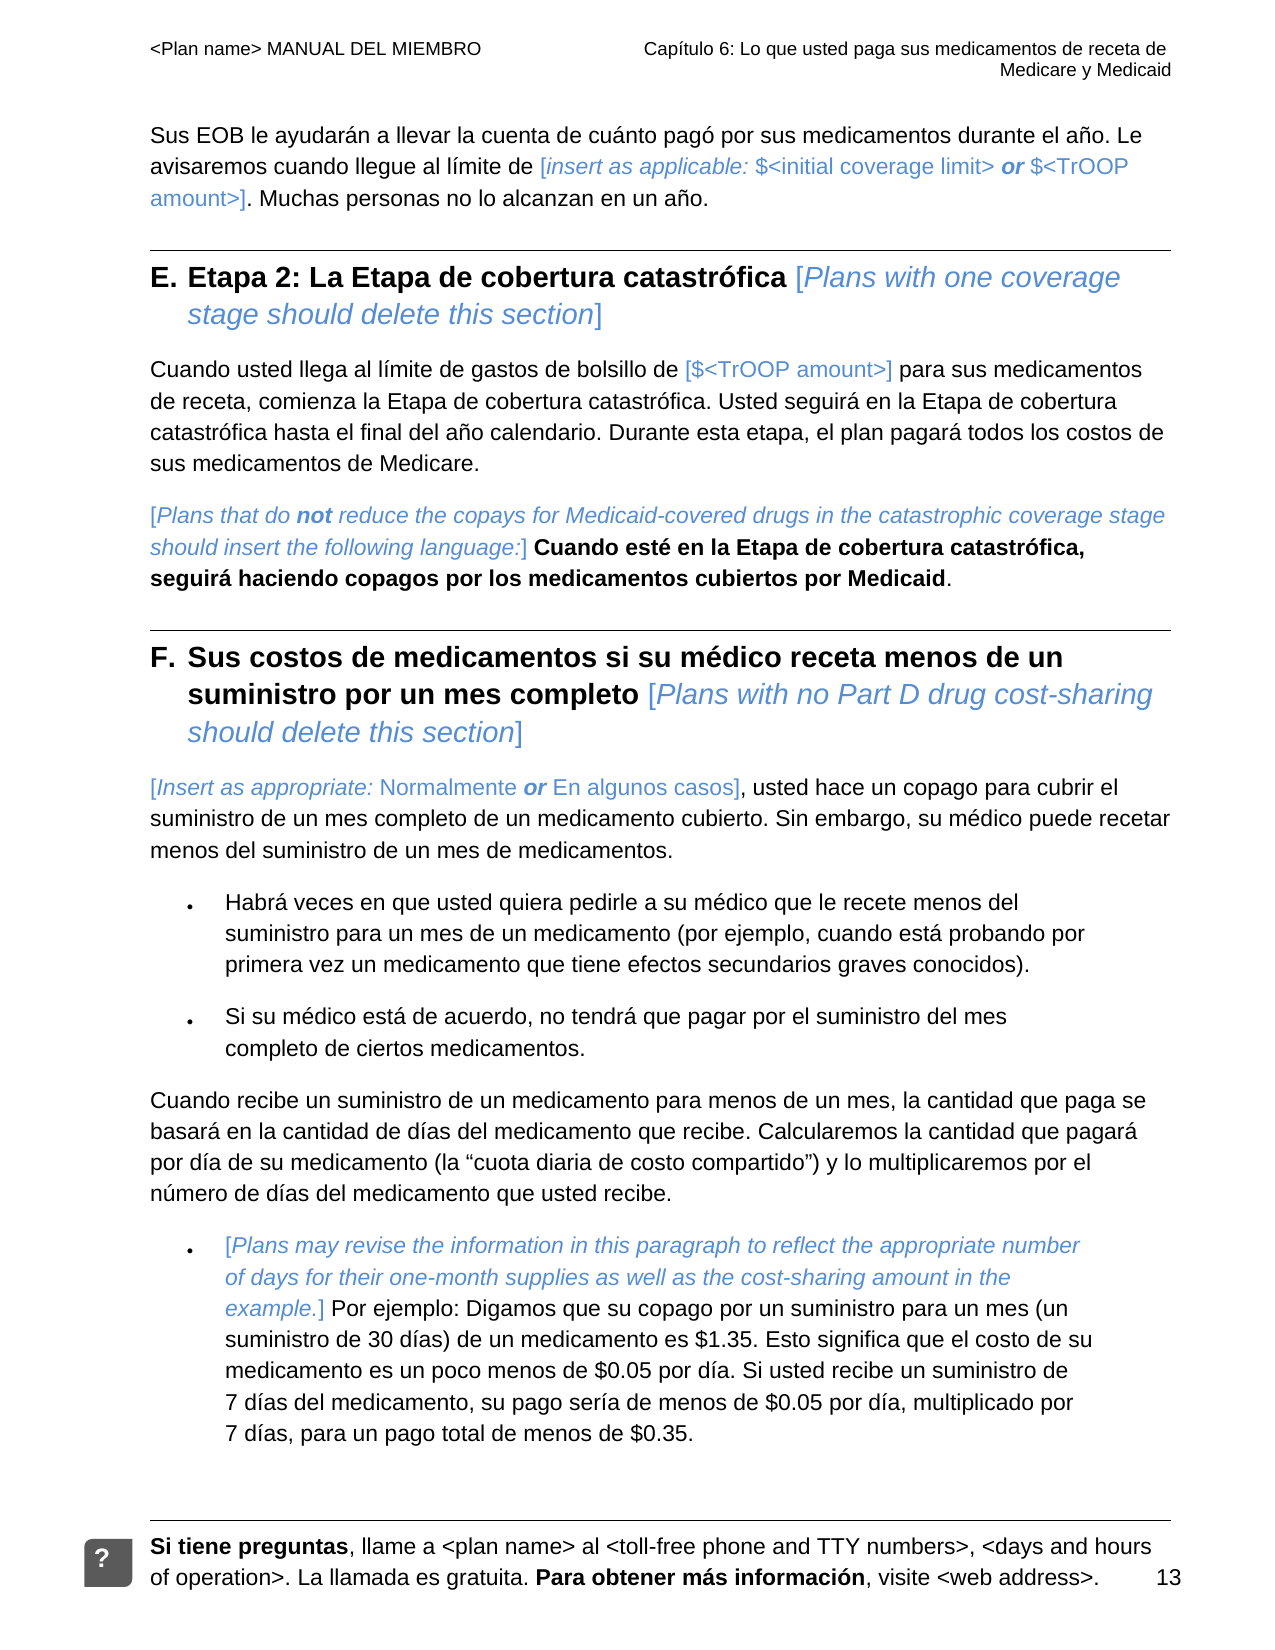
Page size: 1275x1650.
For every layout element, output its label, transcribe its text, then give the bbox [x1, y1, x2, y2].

list Habrá veces en que usted quiera pedirle a su médico que le recete menos del suministro para un mes de un medicamento (por ejemplo, cuando está probando por primera vez un medicamento que tiene efectos secundarios graves conocidos). [187, 885, 1096, 979]
subtitle E. Etapa 2: La Etapa de cobertura catastrófica [Plans with one coverage stage should delete this section] [150, 251, 1171, 332]
text Cuando usted llega al límite de gastos de bolsillo de [$<TrOOP amount>] para sus medicamentos de receta, comienza la Etapa de cobertura catastrófica. Usted seguirá en la Etapa de cobertura catastrófica hasta el final del año calendario. Durante esta etapa, el plan pagará todos los costos de sus medicamentos de Medicare. [150, 353, 1171, 478]
subtitle F. Sus costos de medicamentos si su médico receta menos de un suministro por un mes completo [Plans with no Part D drug cost-sharing should delete this section] [150, 631, 1171, 750]
text Sus EOB le ayudarán a llevar la cuenta de cuánto pagó por sus medicamentos durante el año. Le avisaremos cuando llegue al límite de [insert as applicable: $<initial coverage limit> or $<TrOOP amount>]. Muchas personas no lo alcanzan en un año. [150, 118, 1171, 212]
list Cuando recibe un suministro de un medicamento para menos de un mes, la cantidad que paga se basará en la cantidad de días del medicamento que recibe. Calcularemos la cantidad que pagará por día de su medicamento (la “cuota diaria de costo compartido”) y lo multiplicaremos por el número de días del medicamento que usted recibe. [150, 1083, 1171, 1208]
list Si su médico está de acuerdo, no tendrá que pagar por el suministro del mes completo de ciertos medicamentos. [187, 1000, 1096, 1062]
list [Plans that do not reduce the copays for Medicaid-covered drugs in the catastrophic coverage stage should insert the following language:] Cuando esté en la Etapa de cobertura catastrófica, seguirá haciendo copagos por los medicamentos cubiertos por Medicaid. [150, 499, 1171, 592]
text [Insert as appropriate: Normalmente or En algunos casos], usted hace un copago para cubrir el suministro de un mes completo de un medicamento cubierto. Sin embargo, su médico puede recetar menos del suministro de un mes de medicamentos. [150, 771, 1171, 864]
list [Plans may revise the information in this paragraph to reflect the appropriate number of days for their one-month supplies as well as the cost-sharing amount in the example.] Por ejemplo: Digamos que su copago por un suministro para un mes (un suministro de 30 días) de un medicamento es $1.35. Esto significa que el costo de su medicamento es un poco menos de $0.05 por día. Si usted recibe un suministro de 7 días del medicamento, su pago sería de menos de $0.05 por día, multiplicado por 7 días, para un pago total de menos de $0.35. [187, 1229, 1096, 1448]
